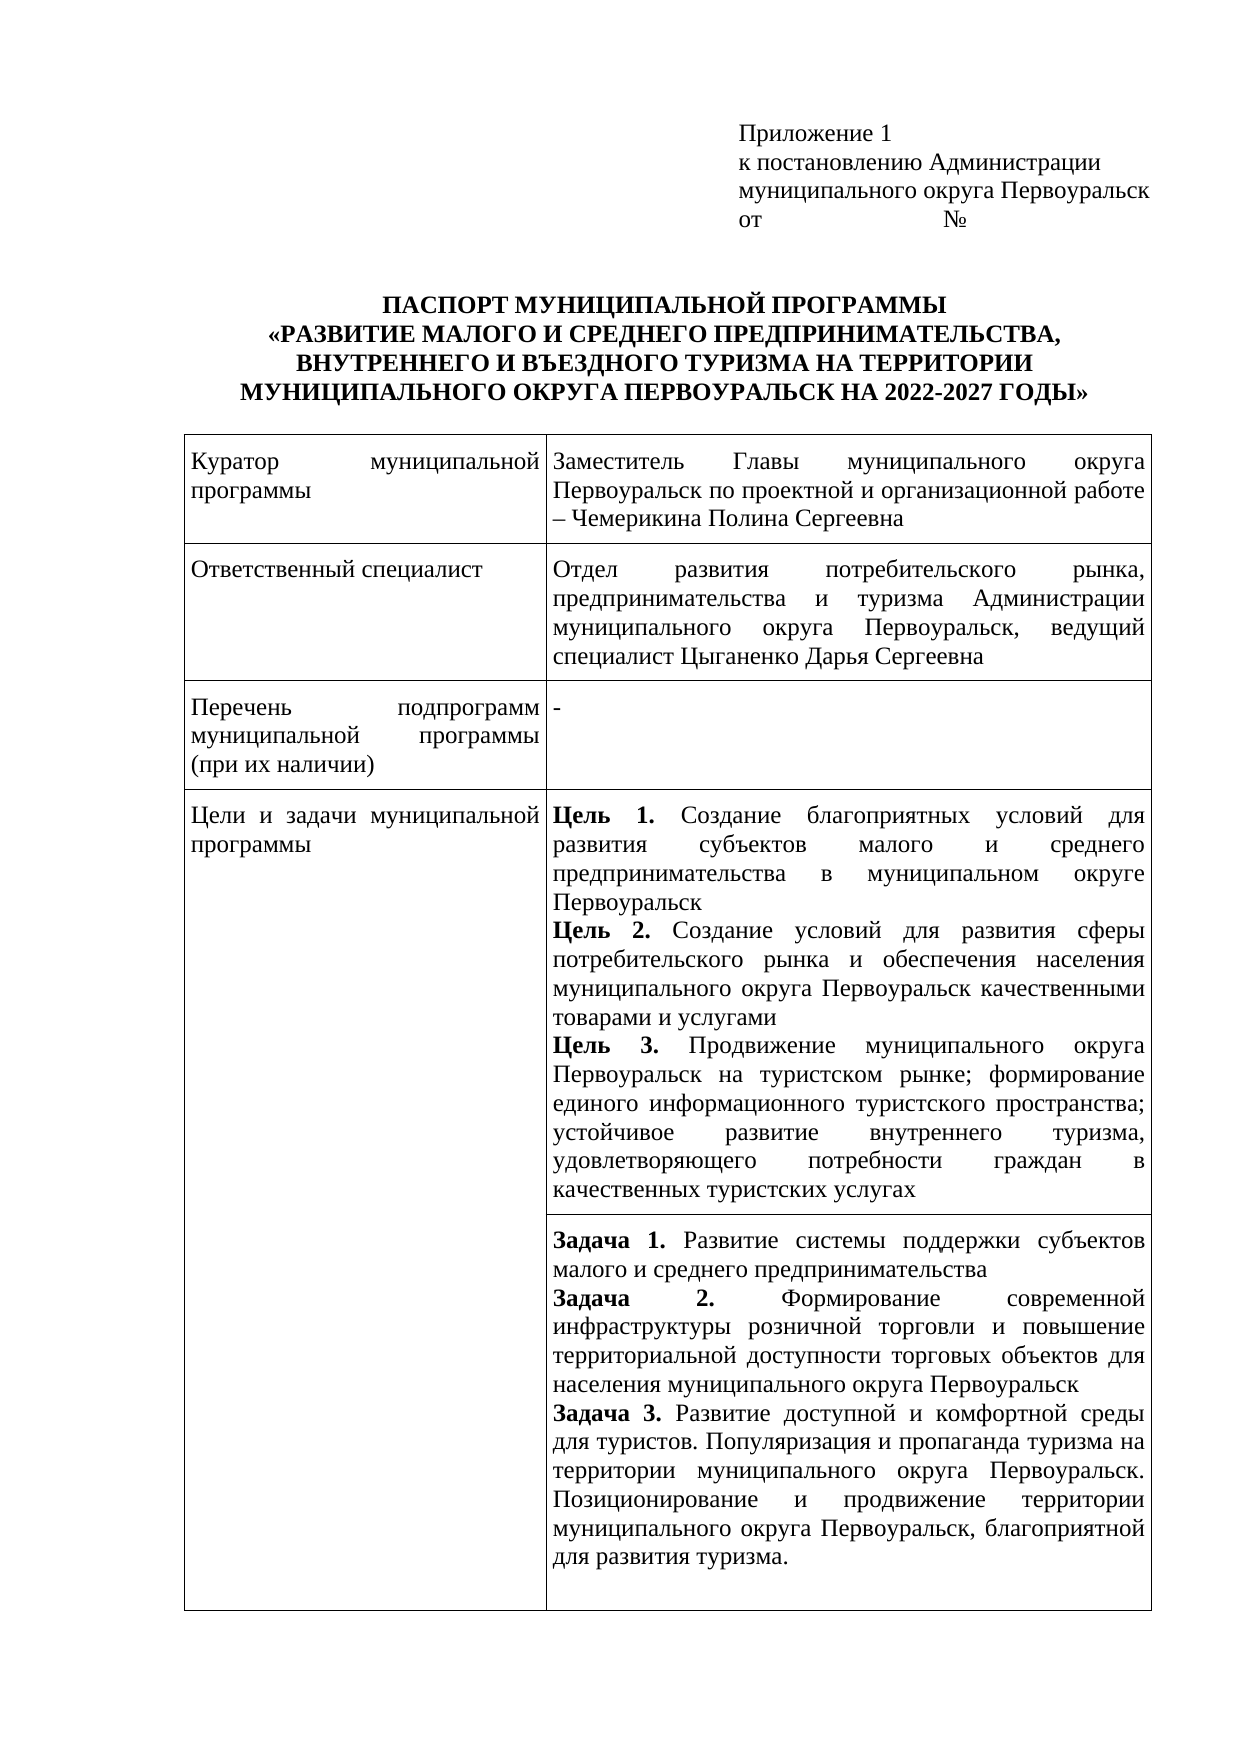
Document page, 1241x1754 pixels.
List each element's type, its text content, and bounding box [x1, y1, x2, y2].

title Приложение 1 [679, 118, 1152, 147]
table_cell - [547, 681, 1151, 789]
title от № [679, 204, 1152, 233]
title к постановлению Администрации [679, 147, 1152, 176]
table_header Куратор муниципальной программы [185, 435, 546, 543]
table_cell Перечень подпрограмм муниципальной программы (при их наличии) [185, 681, 546, 789]
table_header Заместитель Главы муниципального округа Первоуральск по проектной и организационной работе – Чемерикина Полина Сергеевна [547, 435, 1151, 543]
table_cell Цели и задачи муниципальной программы [185, 790, 546, 1609]
title «РАЗВИТИЕ МАЛОГО И СРЕДНЕГО ПРЕДПРИНИМАТЕЛЬСТВА, ВНУТРЕННЕГО И ВЪЕЗДНОГО ТУРИЗМА НА ТЕРРИТОРИИ МУНИЦИПАЛЬНОГО ОКРУГА ПЕРВОУРАЛЬСК НА 2022-2027 ГОДЫ» [177, 319, 1152, 406]
table_cell Цель 1. Создание благоприятных условий для развития субъектов малого и среднего предпринимательства в муниципальном округе Первоуральск Цель 2. Создание условий для развития сферы потребительского рынка и обеспечения населения муниципального округа Первоуральск качественными товарами и услугами Цель 3. Продвижение муниципального округа Первоуральск на туристском рынке; формирование единого информационного туристского пространства; устойчивое развитие внутреннего туризма, удовлетворяющего потребности граждан в качественных туристских услугах [547, 790, 1151, 1213]
table_cell Отдел развития потребительского рынка, предпринимательства и туризма Администрации муниципального округа Первоуральск, ведущий специалист Цыганенко Дарья Сергеевна [547, 544, 1151, 680]
title ПАСПОРТ МУНИЦИПАЛЬНОЙ ПРОГРАММЫ [177, 291, 1152, 319]
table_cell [547, 1215, 1151, 1609]
table_cell Ответственный специалист [185, 544, 546, 680]
title муниципального округа Первоуральск [679, 176, 1152, 204]
